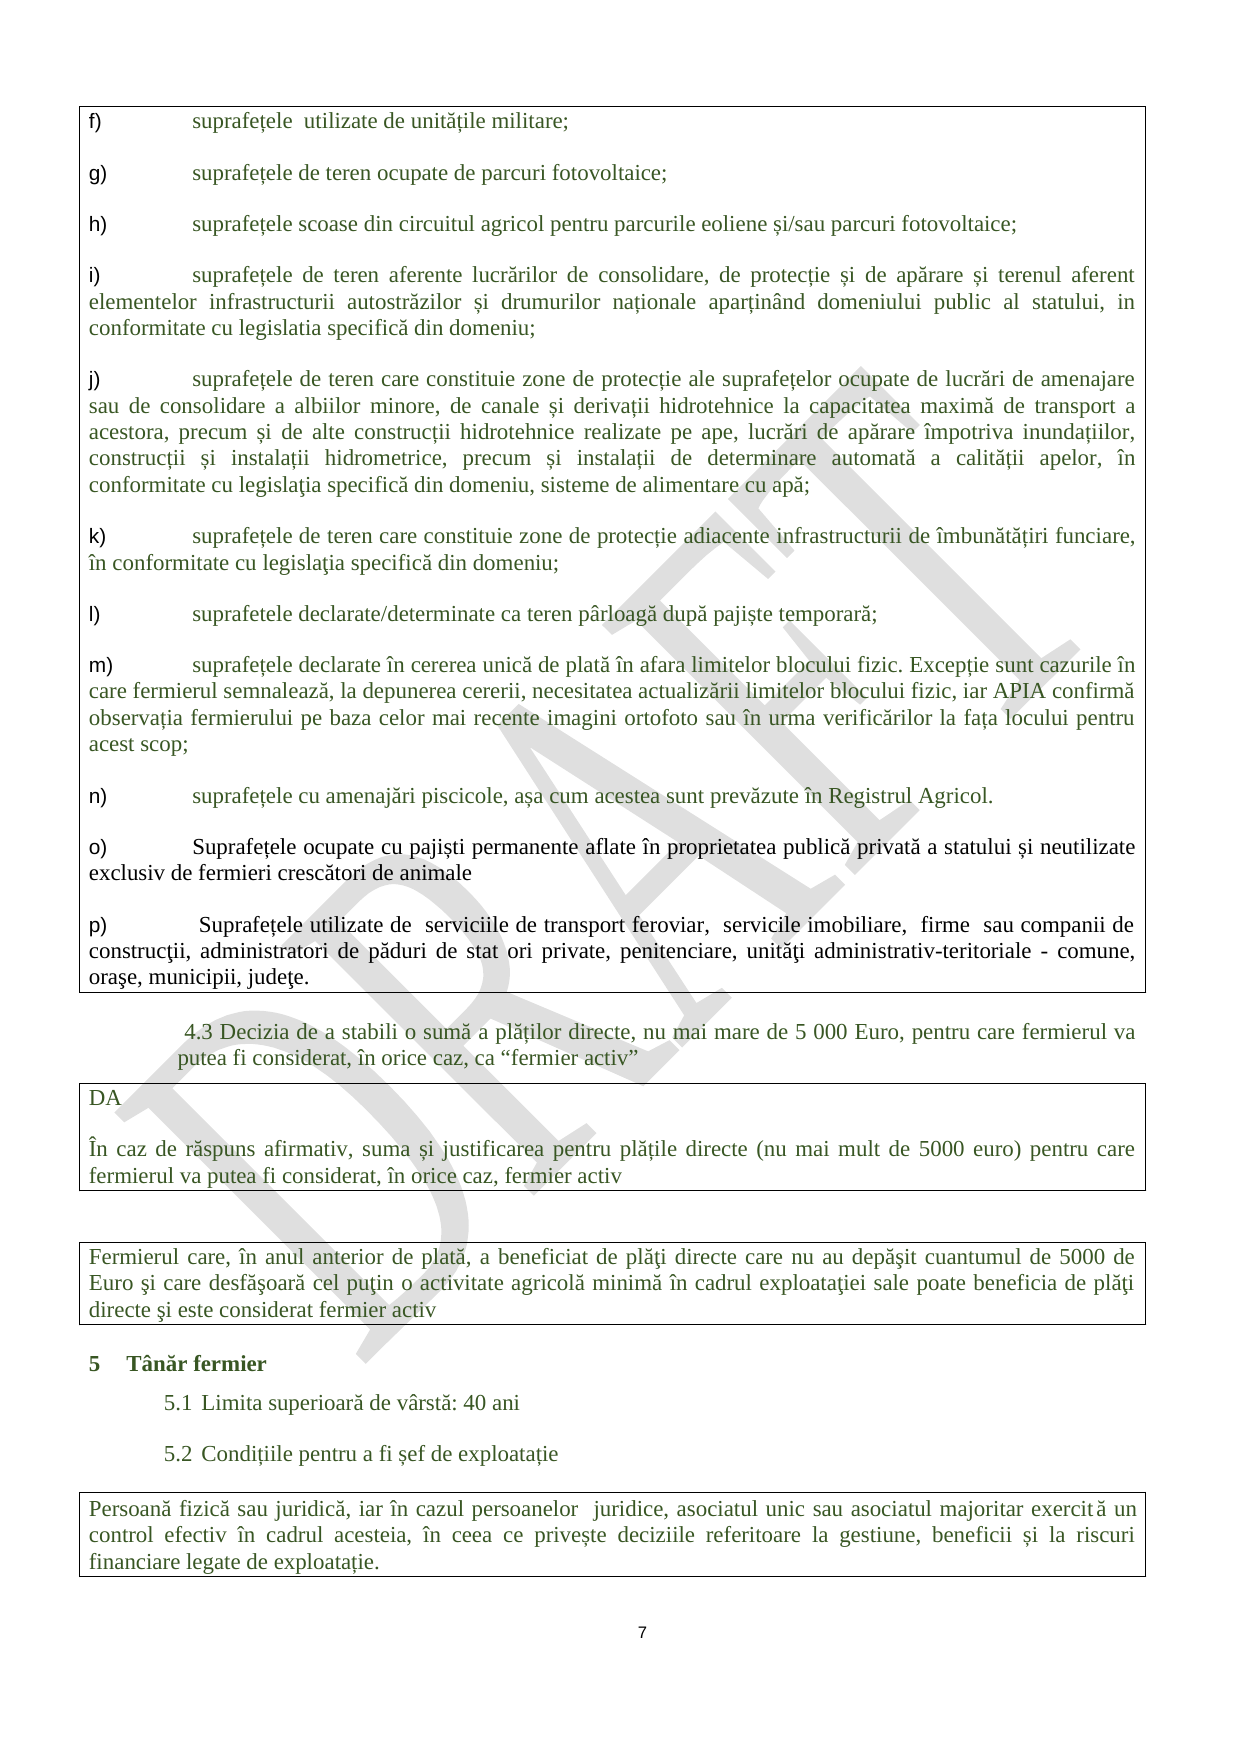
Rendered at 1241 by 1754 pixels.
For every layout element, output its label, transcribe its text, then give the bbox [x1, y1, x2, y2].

list suprafețele declarate în cererea unică de plată în afara limitelor blocului fizic. Excepție sunt cazurile în care fermierul semnalează, la depunerea cererii, necesitatea actualizării limitelor blocului fizic, iar APIA confirmă observația fermierului pe baza celor mai recente imagini ortofoto sau în urma verificărilor la fața locului pentru acest scop; [80, 650, 1145, 757]
list suprafețele utilizate de unitățile militare; [80, 107, 1145, 134]
text Fermierul care, în anul anterior de plată, a beneficiat de plăţi directe care nu au depăşit cuantumul de 5000 de Euro şi care desfăşoară cel puţin o activitate agricolă minimă în cadrul exploataţiei sale poate beneficia de plăţi directe şi este considerat fermier activ [80, 1243, 1145, 1324]
list suprafețele de teren aferente lucrărilor de consolidare, de protecție și de apărare și terenul aferent elementelor infrastructurii autostrăzilor și drumurilor naționale aparținând domeniului public al statului, in conformitate cu legislatia specifică din domeniu; [80, 260, 1145, 340]
text În caz de răspuns afirmativ, suma și justificarea pentru plățile directe (nu mai mult de 5000 euro) pentru care fermierul va putea fi considerat, în orice caz, fermier activ [80, 1134, 1145, 1190]
list suprafețele de teren ocupate de parcuri fotovoltaice; [80, 158, 1145, 185]
list suprafețele de teren care constituie zone de protecție ale suprafețelor ocupate de lucrări de amenajare sau de consolidare a albiilor minore, de canale și derivații hidrotehnice la capacitatea maximă de transport a acestora, precum și de alte construcții hidrotehnice realizate pe ape, lucrări de apărare împotriva inundațiilor, construcții și instalații hidrometrice, precum și instalații de determinare automată a calității apelor, în conformitate cu legislaţia specifică din domeniu, sisteme de alimentare cu apă; [80, 364, 1145, 497]
list suprafețele de teren care constituie zone de protecție adiacente infrastructurii de îmbunătățiri funciare, în conformitate cu legislaţia specifică din domeniu; [80, 521, 1145, 575]
list Suprafețele ocupate cu pajiști permanente aflate în proprietatea publică privată a statului și neutilizate exclusiv de fermieri crescători de animale [80, 832, 1145, 886]
list Condițiile pentru a fi șef de exploatație [164, 1441, 1137, 1467]
subtitle Tânăr fermier [89, 1350, 1137, 1377]
subtitle 4.3 Decizia de a stabili o sumă a plăților directe, nu mai mare de 5 000 Euro, pentru care fermierul va putea fi considerat, în orice caz, ca “fermier activ” [177, 1018, 1137, 1071]
list suprafețele scoase din circuitul agricol pentru parcurile eoliene și/sau parcuri fotovoltaice; [80, 209, 1145, 236]
list Limita superioară de vârstă: 40 ani [164, 1389, 1137, 1416]
text DA [80, 1084, 1145, 1111]
text Persoană fizică sau juridică, iar în cazul persoanelor juridice, asociatul unic sau asociatul majoritar exercită un control efectiv în cadrul acesteia, în ceea ce privește deciziile referitoare la gestiune, beneficii și la riscuri financiare legate de exploatație. [80, 1493, 1145, 1576]
list suprafețele cu amenajări piscicole, așa cum acestea sunt prevăzute în Registrul Agricol. [80, 781, 1145, 808]
list suprafetele declarate/determinate ca teren pârloagă după pajiște temporară; [80, 599, 1145, 626]
list Suprafețele utilizate de serviciile de transport feroviar, servicile imobiliare, firme sau companii de construcţii, administratori de păduri de stat ori private, penitenciare, unităţi administrativ-teritoriale - comune, oraşe, municipii, judeţe. [80, 910, 1145, 992]
